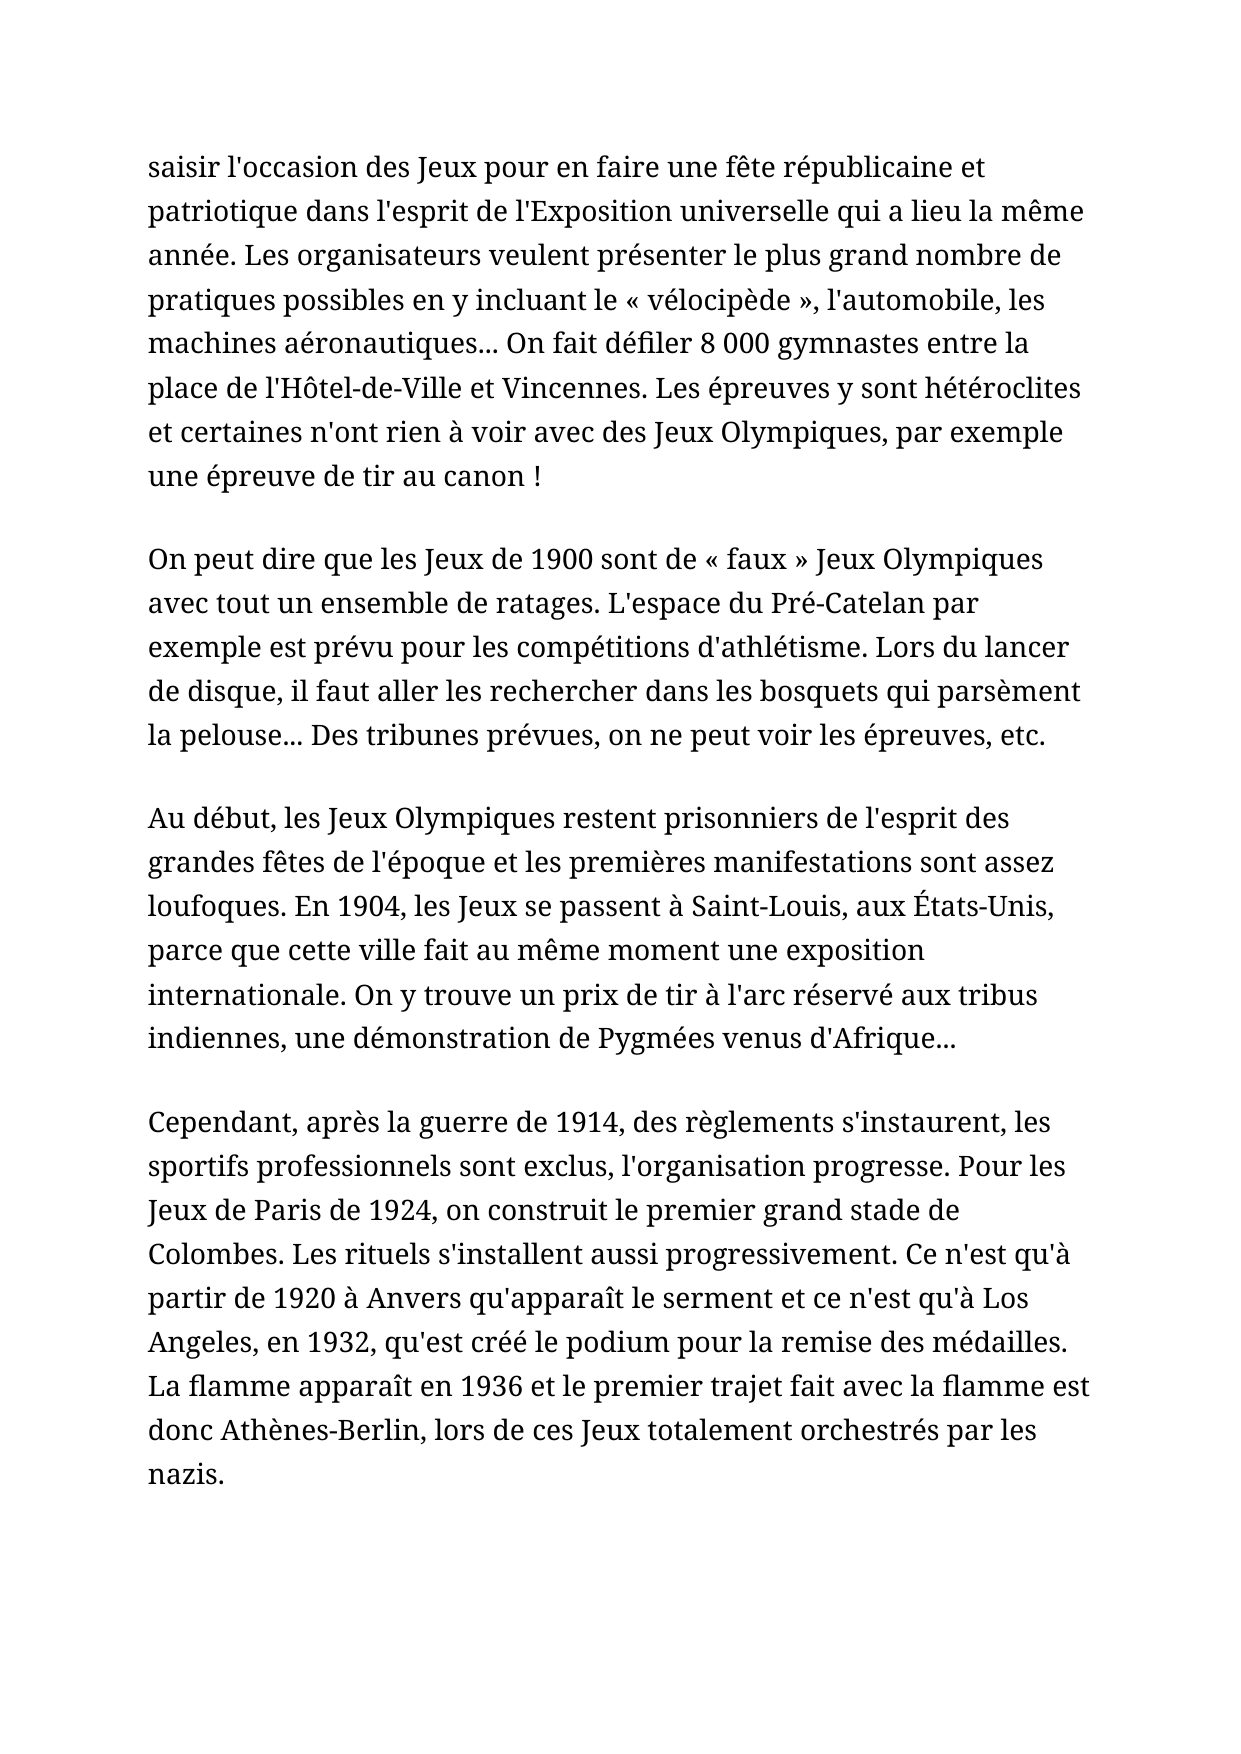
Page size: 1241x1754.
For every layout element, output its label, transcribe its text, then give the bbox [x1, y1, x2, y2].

text Au début, les Jeux Olympiques restent prisonniers de l'esprit des grandes fêtes de l'époque et les premières manifestations sont assez loufoques. En 1904, les Jeux se passent à Saint-Louis, aux États-Unis, parce que cette ville fait au même moment une exposition internationale. On y trouve un prix de tir à l'arc réservé aux tribus indiennes, une démonstration de Pygmées venus d'Afrique... [148, 798, 1093, 1057]
text Cependant, après la guerre de 1914, des règlements s'instaurent, les sportifs professionnels sont exclus, l'organisation progresse. Pour les Jeux de Paris de 1924, on construit le premier grand stade de Colombes. Les rituels s'installent aussi progressivement. Ce n'est qu'à partir de 1920 à Anvers qu'apparaît le serment et ce n'est qu'à Los Angeles, en 1932, qu'est créé le podium pour la remise des médailles. La flamme apparaît en 1936 et le premier trajet fait avec la flamme est donc Athènes-Berlin, lors de ces Jeux totalement orchestrés par les nazis. [148, 1102, 1093, 1493]
text On peut dire que les Jeux de 1900 sont de « faux » Jeux Olympiques avec tout un ensemble de ratages. L'espace du Pré-Catelan par exemple est prévu pour les compétitions d'athlétisme. Lors du lancer de disque, il faut aller les rechercher dans les bosquets qui parsèment la pelouse... Des tribunes prévues, on ne peut voir les épreuves, etc. [148, 539, 1093, 754]
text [148, 148, 1093, 494]
